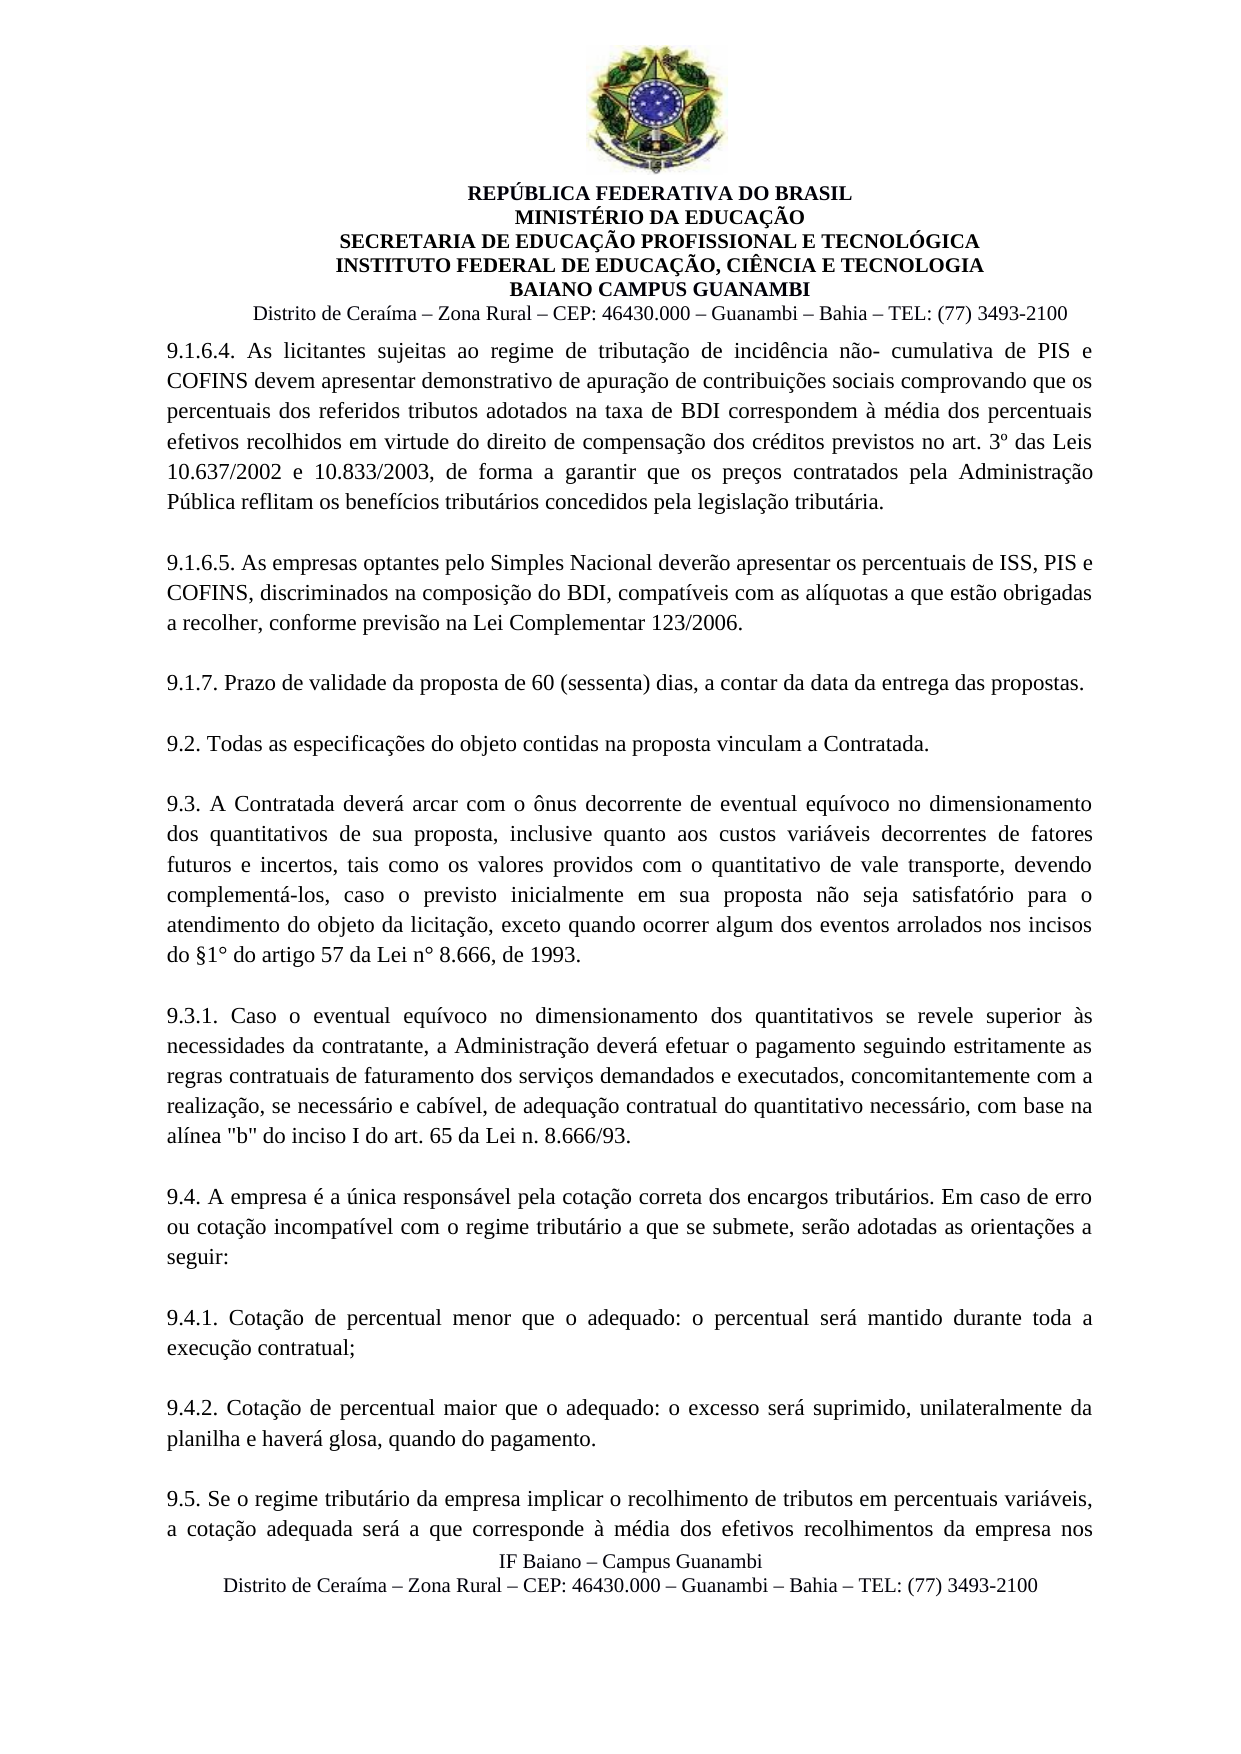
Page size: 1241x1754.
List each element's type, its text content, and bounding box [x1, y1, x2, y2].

text 9.2. Todas as especificações do objeto contidas na proposta vinculam a Contratada. [167, 730, 1094, 756]
text 9.1.6.4. As licitantes sujeitas ao regime de tributação de incidência não- cumulativa de PIS e COFINS devem apresentar demonstrativo de apuração de contribuições sociais comprovando que os percentuais dos referidos tributos adotados na taxa de BDI correspondem à média dos percentuais efetivos recolhidos em virtude do direito de compensação dos créditos previstos no art. 3º das Leis 10.637/2002 e 10.833/2003, de forma a garantir que os preços contratados pela Administração Pública reflitam os benefícios tributários concedidos pela legislação tributária. [167, 337, 1094, 514]
text 9.3. A Contratada deverá arcar com o ônus decorrente de eventual equívoco no dimensionamento dos quantitativos de sua proposta, inclusive quanto aos custos variáveis decorrentes de fatores futuros e incertos, tais como os valores providos com o quantitativo de vale transporte, devendo complementá-los, caso o previsto inicialmente em sua proposta não seja satisfatório para o atendimento do objeto da licitação, exceto quando ocorrer algum dos eventos arrolados nos incisos do §1° do artigo 57 da Lei n° 8.666, de 1993. [167, 790, 1094, 968]
text 9.4.2. Cotação de percentual maior que o adequado: o excesso será suprimido, unilateralmente da planilha e haverá glosa, quando do pagamento. [167, 1394, 1094, 1451]
text 9.1.7. Prazo de validade da proposta de 60 (sessenta) dias, a contar da data da entrega das propostas. [167, 669, 1094, 696]
text 9.4.1. Cotação de percentual menor que o adequado: o percentual será mantido durante toda a execução contratual; [167, 1304, 1094, 1360]
text 9.4. A empresa é a única responsável pela cotação correta dos encargos tributários. Em caso de erro ou cotação incompatível com o regime tributário a que se submete, serão adotadas as orientações a seguir: [167, 1183, 1094, 1270]
picture [586, 45, 729, 175]
text 9.1.6.5. As empresas optantes pelo Simples Nacional deverão apresentar os percentuais de ISS, PIS e COFINS, discriminados na composição do BDI, compatíveis com as alíquotas a que estão obrigadas a recolher, conforme previsão na Lei Complementar 123/2006. [167, 549, 1094, 635]
text 9.3.1. Caso o eventual equívoco no dimensionamento dos quantitativos se revele superior às necessidades da contratante, a Administração deverá efetuar o pagamento seguindo estritamente as regras contratuais de faturamento dos serviços demandados e executados, concomitantemente com a realização, se necessário e cabível, de adequação contratual do quantitativo necessário, com base na alínea "b" do inciso I do art. 65 da Lei n. 8.666/93. [167, 1002, 1094, 1149]
